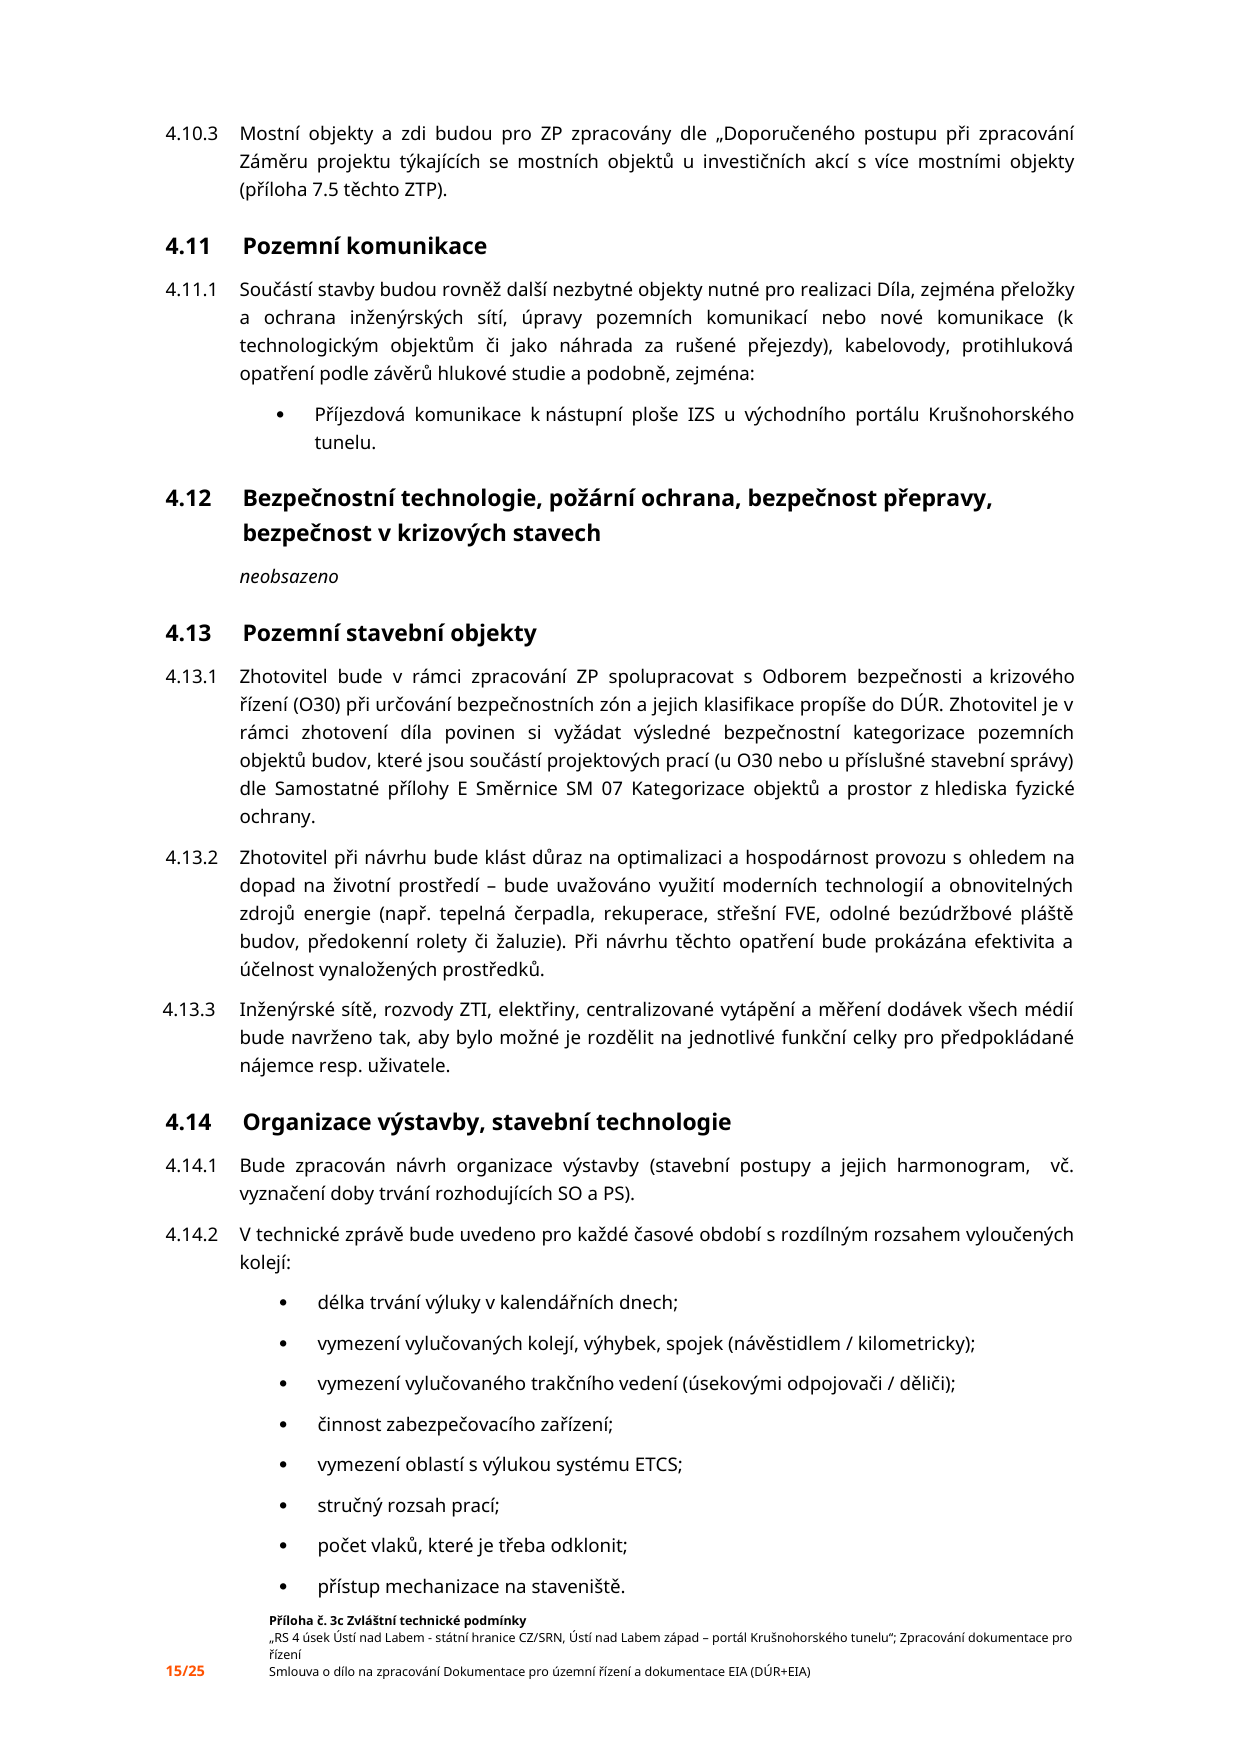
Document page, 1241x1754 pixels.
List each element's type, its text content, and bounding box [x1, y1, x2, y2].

text Bezpečnostní technologie, požární ochrana, bezpečnost přepravy, bezpečnost v krizových stavech [165, 482, 1075, 548]
text Pozemní komunikace [165, 230, 1075, 261]
list počet vlaků, které je třeba odklonit; [280, 1533, 1075, 1558]
text Součástí stavby budou rovněž další nezbytné objekty nutné pro realizaci Díla, zejména přeložky a ochrana inženýrských sítí, úpravy pozemních komunikací nebo nové komunikace (k technologickým objektům či jako náhrada za rušené přejezdy), kabelovody, protihluková opatření podle závěrů hlukové studie a podobně, zejména: [165, 277, 1075, 386]
text Organizace výstavby, stavební technologie [165, 1106, 1075, 1137]
text Zhotovitel bude v rámci zpracování ZP spolupracovat s Odborem bezpečnosti a krizového řízení (O30) při určování bezpečnostních zón a jejich klasifikace propíše do DÚR. Zhotovitel je v rámci zhotovení díla povinen si vyžádat výsledné bezpečnostní kategorizace pozemních objektů budov, které jsou součástí projektových prací (u O30 nebo u příslušné stavební správy) dle Samostatné přílohy E Směrnice SM 07 Kategorizace objektů a prostor z hlediska fyzické ochrany. [165, 663, 1075, 829]
list vymezení oblastí s výlukou systému ETCS; [280, 1452, 1075, 1477]
list Příjezdová komunikace k nástupní ploše IZS u východního portálu Krušnohorského tunelu. [277, 401, 1075, 455]
list přístup mechanizace na staveniště. [280, 1573, 1075, 1599]
list stručný rozsah prací; [280, 1492, 1075, 1518]
text Inženýrské sítě, rozvody ZTI, elektřiny, centralizované vytápění a měření dodávek všech médií bude navrženo tak, aby bylo možné je rozdělit na jednotlivé funkční celky pro předpokládané nájemce resp. uživatele. [162, 997, 1075, 1078]
text V technické zprávě bude uvedeno pro každé časové období s rozdílným rozsahem vyloučených kolejí: [165, 1221, 1075, 1274]
list délka trvání výluky v kalendářních dnech; [280, 1289, 1075, 1315]
list vymezení vylučovaného trakčního vedení (úsekovými odpojovači / děliči); [280, 1371, 1075, 1396]
list činnost zabezpečovacího zařízení; [280, 1411, 1075, 1437]
list neobsazeno [239, 563, 1075, 589]
list vymezení vylučovaných kolejí, výhybek, spojek (návěstidlem / kilometricky); [280, 1330, 1075, 1356]
text Mostní objekty a zdi budou pro ZP zpracovány dle „Doporučeného postupu při zpracování Záměru projektu týkajících se mostních objektů u investičních akcí s více mostními objekty (příloha 7.5 těchto ZTP). [165, 121, 1075, 202]
text Bude zpracován návrh organizace výstavby (stavební postupy a jejich harmonogram, vč. vyznačení doby trvání rozhodujících SO a PS). [165, 1152, 1075, 1206]
text Pozemní stavební objekty [165, 616, 1075, 648]
text Zhotovitel při návrhu bude klást důraz na optimalizaci a hospodárnost provozu s ohledem na dopad na životní prostředí – bude uvažováno využití moderních technologií a obnovitelných zdrojů energie (např. tepelná čerpadla, rekuperace, střešní FVE, odolné bezúdržbové pláště budov, předokenní rolety či žaluzie). Při návrhu těchto opatření bude prokázána efektivita a účelnost vynaložených prostředků. [165, 844, 1075, 982]
